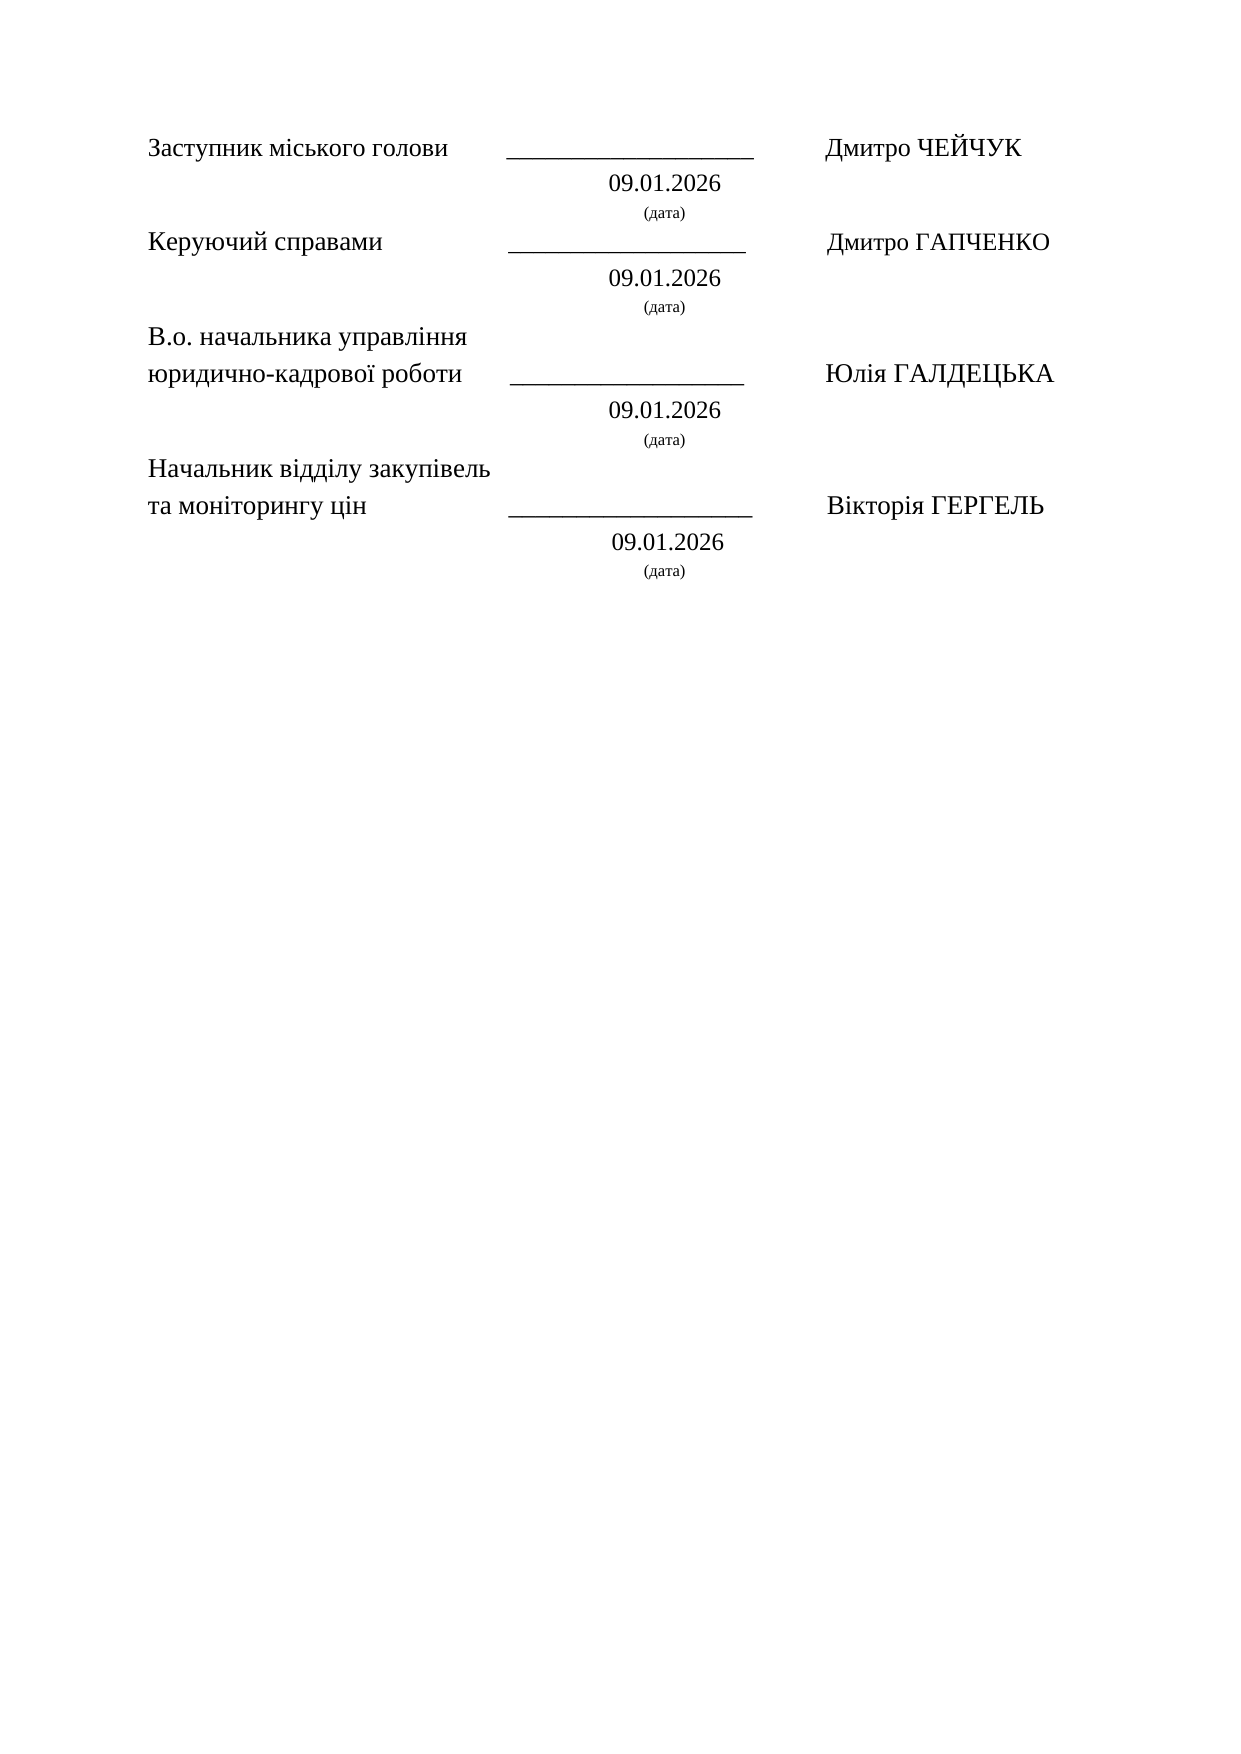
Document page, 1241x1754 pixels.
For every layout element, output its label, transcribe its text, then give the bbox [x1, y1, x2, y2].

text Начальник відділу закупівель [148, 452, 1181, 483]
text 09.01.2026 [148, 168, 1181, 197]
text 09.01.2026 [148, 263, 1181, 292]
text 09.01.2026 [148, 395, 1181, 423]
text (дата) [148, 297, 1181, 316]
text В.о. начальника управління [148, 320, 1181, 351]
text (дата) [148, 561, 1181, 580]
text та моніторингу цін __________________ Вікторія ГЕРГЕЛЬ [148, 489, 1181, 521]
text (дата) [148, 429, 1181, 448]
text (дата) [148, 203, 1181, 222]
text Керуючий справами ___________________ Дмитро ГАПЧЕНКО [148, 226, 1181, 257]
text юридично-кадрової роботи __________________ Юлія ГАЛДЕЦЬКА [148, 357, 1181, 389]
text Заступник міського голови ___________________ Дмитро ЧЕЙЧУК [148, 132, 1181, 162]
text 09.01.2026 [148, 527, 1181, 556]
